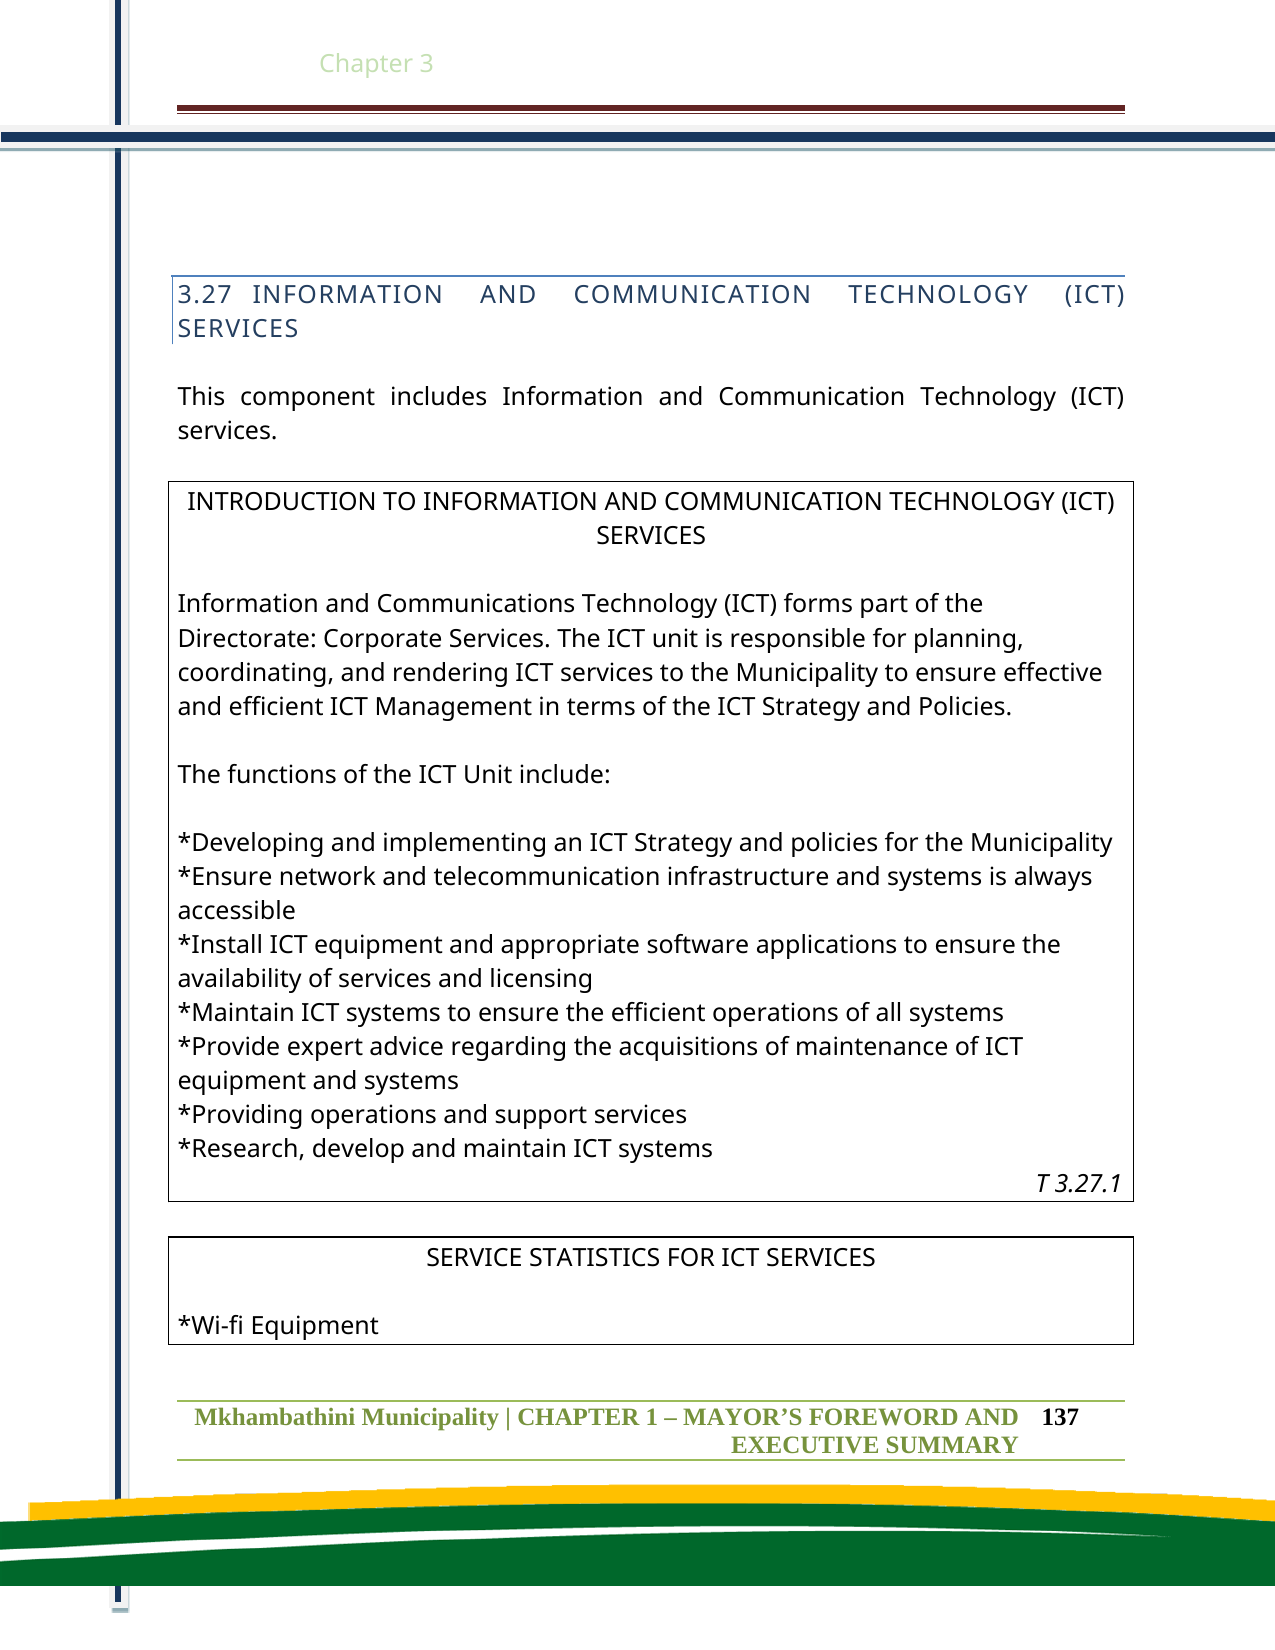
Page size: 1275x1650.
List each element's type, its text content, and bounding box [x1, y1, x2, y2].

text SERVICE STATISTICS FOR ICT SERVICES [169, 1238, 1133, 1274]
text *Provide expert advice regarding the acquisitions of maintenance of ICT equipment and systems [177, 1029, 1125, 1097]
text *Install ICT equipment and appropriate software applications to ensure the availability of services and licensing [177, 927, 1125, 995]
text INTRODUCTION TO INFORMATION AND COMMUNICATION TECHNOLOGY (ICT) SERVICES [169, 482, 1133, 552]
text *Research, develop and maintain ICT systems [177, 1131, 1125, 1162]
text *Providing operations and support services [177, 1097, 1125, 1131]
text *Developing and implementing an ICT Strategy and policies for the Municipality [177, 824, 1125, 859]
text This component includes Information and Communication Technology (ICT) services. [177, 379, 1125, 447]
text The functions of the ICT Unit include: [177, 756, 1125, 791]
text Information and Communications Technology (ICT) forms part of the Directorate: Corporate Services. The ICT unit is responsible for planning, coordinating, and rendering ICT services to the Municipality to ensure effective and efficient ICT Management in terms of the ICT Strategy and Policies. [177, 586, 1125, 722]
text T 3.27.1 [169, 1162, 1133, 1201]
text *Maintain ICT systems to ensure the efficient operations of all systems [177, 995, 1125, 1029]
text *Ensure network and telecommunication infrastructure and systems is always accessible [177, 859, 1125, 927]
subtitle 3.27 INFORMATION AND COMMUNICATION TECHNOLOGY (ICT) SERVICES [173, 277, 1125, 344]
picture [0, 1484, 1275, 1586]
text *Wi-fi Equipment [169, 1304, 1133, 1344]
